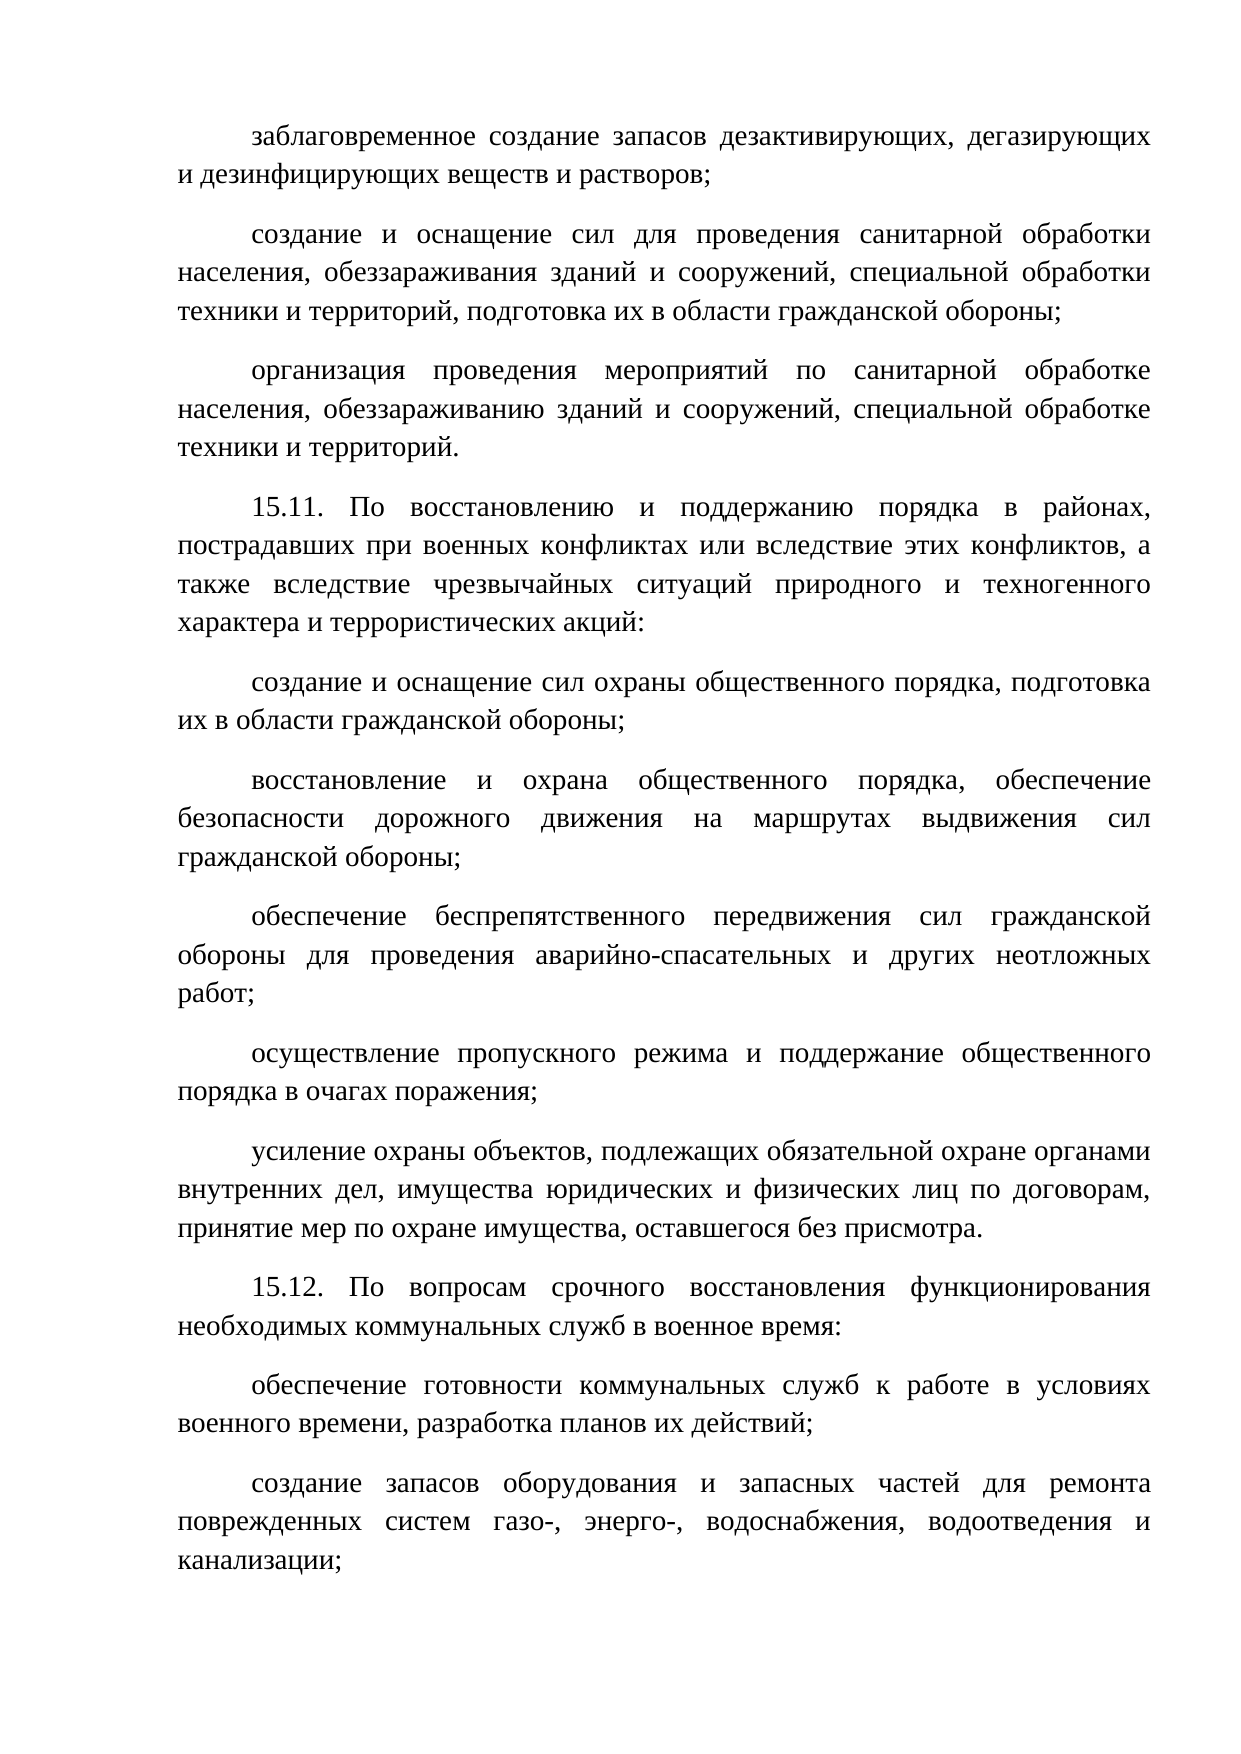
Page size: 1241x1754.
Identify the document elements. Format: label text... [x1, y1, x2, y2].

text создание и оснащение сил охраны общественного порядка, подготовка их в области гражданской обороны; [177, 664, 1152, 736]
text 15.11. По восстановлению и поддержанию порядка в районах, пострадавших при военных конфликтах или вследствие этих конфликтов, а также вследствие чрезвычайных ситуаций природного и техногенного характера и террористических акций: [177, 489, 1152, 638]
text усиление охраны объектов, подлежащих обязательной охране органами внутренних дел, имущества юридических и физических лиц по договорам, принятие мер по охране имущества, оставшегося без присмотра. [177, 1133, 1152, 1243]
text обеспечение беспрепятственного передвижения сил гражданской обороны для проведения аварийно-спасательных и других неотложных работ; [177, 898, 1152, 1009]
text обеспечение готовности коммунальных служб к работе в условиях военного времени, разработка планов их действий; [177, 1367, 1152, 1439]
text осуществление пропускного режима и поддержание общественного порядка в очагах поражения; [177, 1035, 1152, 1107]
text восстановление и охрана общественного порядка, обеспечение безопасности дорожного движения на маршрутах выдвижения сил гражданской обороны; [177, 762, 1152, 872]
text заблаговременное создание запасов дезактивирующих, дегазирующих и дезинфицирующих веществ и растворов; [177, 118, 1152, 190]
text создание запасов оборудования и запасных частей для ремонта поврежденных систем газо-, энерго-, водоснабжения, водоотведения и канализации; [177, 1465, 1152, 1576]
text 15.12. По вопросам срочного восстановления функционирования необходимых коммунальных служб в военное время: [177, 1269, 1152, 1341]
text создание и оснащение сил для проведения санитарной обработки населения, обеззараживания зданий и сооружений, специальной обработки техники и территорий, подготовка их в области гражданской обороны; [177, 216, 1152, 327]
text организация проведения мероприятий по санитарной обработке населения, обеззараживанию зданий и сооружений, специальной обработке техники и территорий. [177, 352, 1152, 463]
